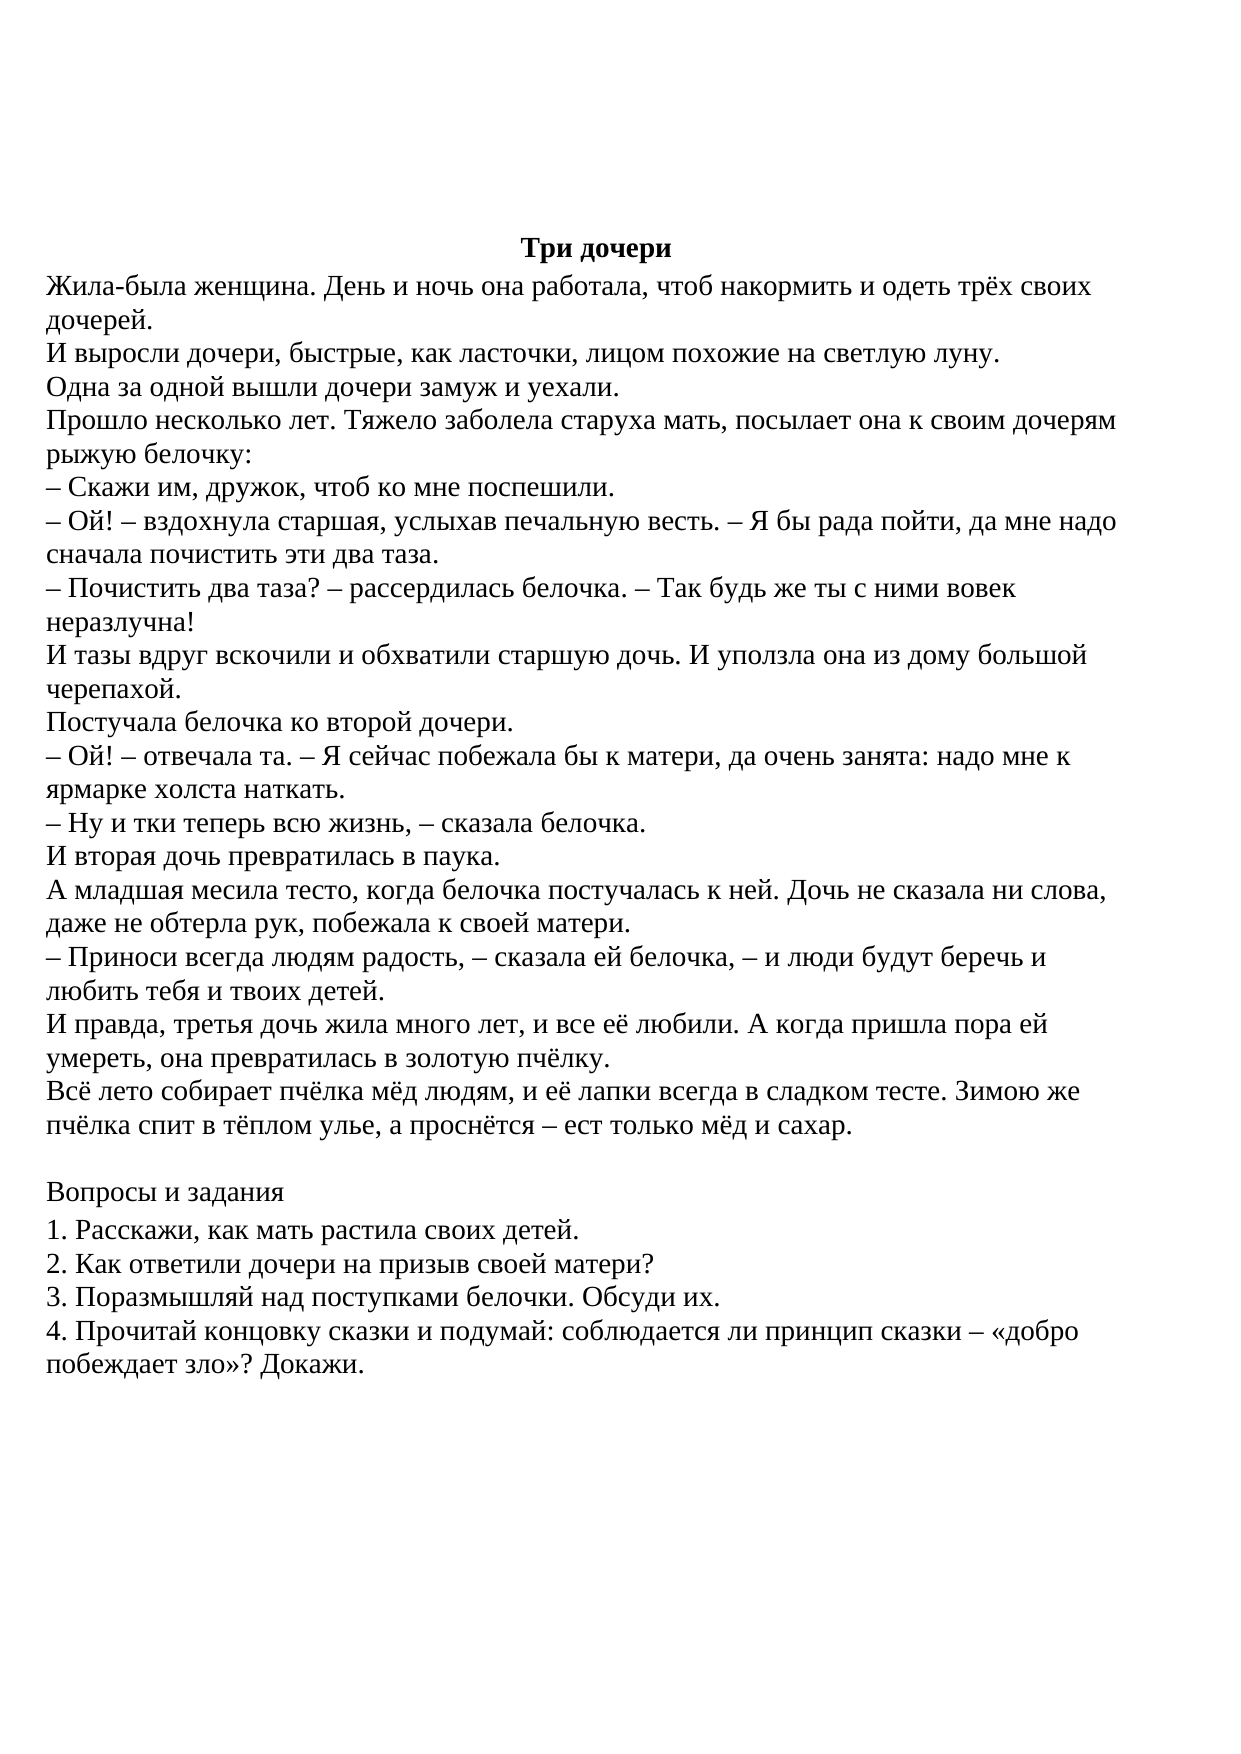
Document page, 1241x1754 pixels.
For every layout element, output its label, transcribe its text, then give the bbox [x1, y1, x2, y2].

subtitle Вопросы и задания [46, 1174, 1146, 1207]
text 1. Расскажи, как мать растила своих детей. 2. Как ответили дочери на призыв своей матери? 3. Поразмышляй над поступками белочки. Обсуди их. 4. Прочитай концовку сказки и подумай: соблюдается ли принцип сказки – «добро побеждает зло»? Докажи. [46, 1212, 1146, 1380]
text Жила-была женщина. День и ночь она работала, чтоб накормить и одеть трёх своих дочерей. И выросли дочери, быстрые, как ласточки, лицом похожие на светлую луну. Одна за одной вышли дочери замуж и уехали. Прошло несколько лет. Тяжело заболела старуха мать, посылает она к своим дочерям рыжую белочку: – Скажи им, дружок, чтоб ко мне поспешили. – Ой! – вздохнула старшая, услыхав печальную весть. – Я бы рада пойти, да мне надо сначала почистить эти два таза. – Почистить два таза? – рассердилась белочка. – Так будь же ты с ними вовек неразлучна! И тазы вдруг вскочили и обхватили старшую дочь. И уползла она из дому большой черепахой. Постучала белочка ко второй дочери. – Ой! – отвечала та. – Я сейчас побежала бы к матери, да очень занята: надо мне к ярмарке холста наткать. – Ну и тки теперь всю жизнь, – сказала белочка. И вторая дочь превратилась в паука. А младшая месила тесто, когда белочка постучалась к ней. Дочь не сказала ни слова, даже не обтерла рук, побежала к своей матери. – Приноси всегда людям радость, – сказала ей белочка, – и люди будут беречь и любить тебя и твоих детей. И правда, третья дочь жила много лет, и все её любили. А когда пришла пора ей умереть, она превратилась в золотую пчёлку. Всё лето собирает пчёлка мёд людям, и её лапки всегда в сладком тесте. Зимою же пчёлка спит в тёплом улье, а проснётся – ест только мёд и сахар. [46, 268, 1146, 1140]
subtitle Три дочери [46, 230, 1146, 263]
